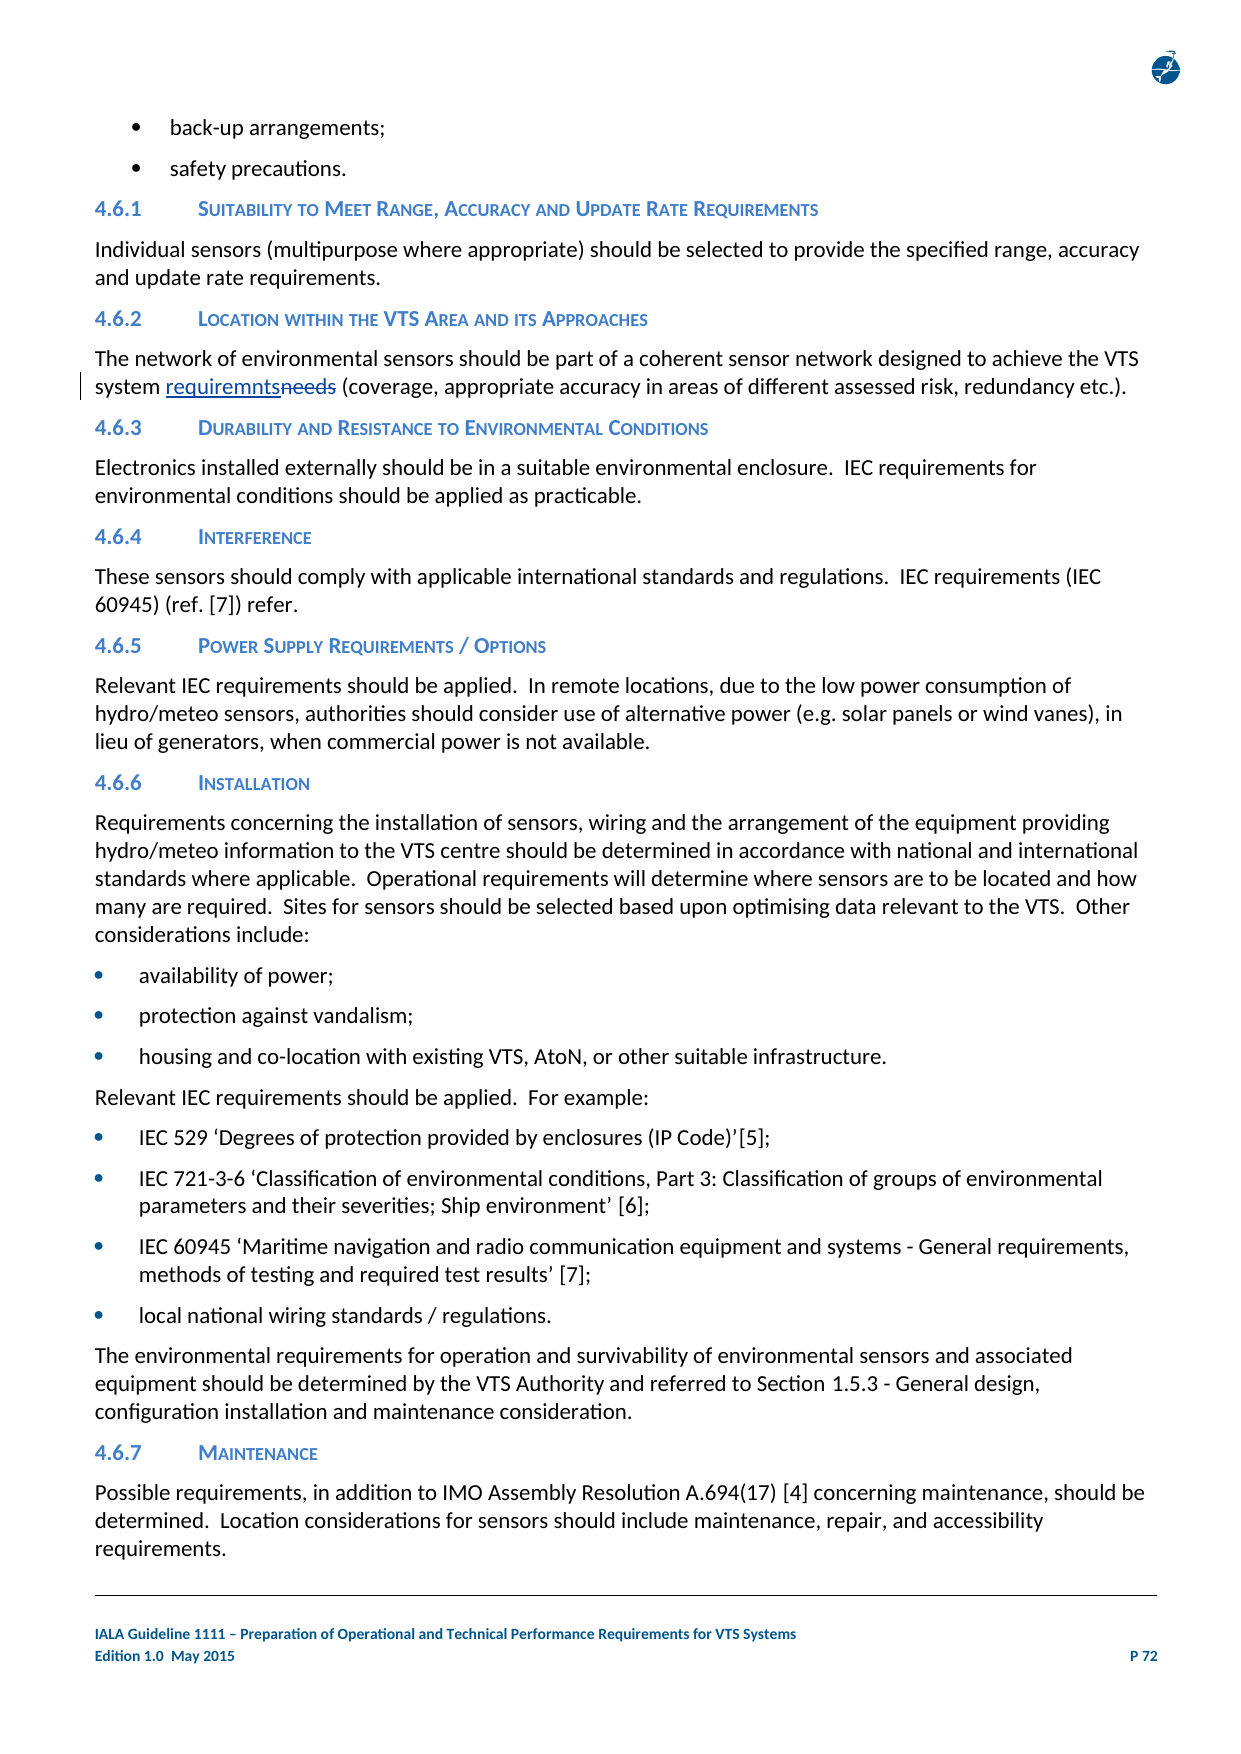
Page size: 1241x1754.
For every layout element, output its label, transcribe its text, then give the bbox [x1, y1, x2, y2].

text availability of power; [94, 961, 1157, 989]
subtitle Installation [94, 768, 1157, 796]
list safety precautions. [132, 154, 1157, 182]
subtitle Interference [94, 522, 1157, 550]
text Possible requirements, in addition to IMO Assembly Resolution A.694(17) [4] concerning maintenance, should be determined. Location considerations for sensors should include maintenance, repair, and accessibility requirements. [94, 1478, 1157, 1562]
text The environmental requirements for operation and survivability of environmental sensors and associated equipment should be determined by the VTS Authority and referred to Section 1.5.3 - General design, configuration installation and maintenance consideration. [94, 1341, 1157, 1425]
text protection against vandalism; [94, 1002, 1157, 1029]
text Requirements concerning the installation of sensors, wiring and the arrangement of the equipment providing hydro/meteo information to the VTS centre should be determined in accordance with national and international standards where applicable. Operational requirements will determine where sensors are to be located and how many are required. Sites for sensors should be selected based upon optimising data relevant to the VTS. Other considerations include: [94, 808, 1157, 948]
text The network of environmental sensors should be part of a coherent sensor network designed to achieve the VTS system (coverage, appropriate accuracy in areas of different assessed risk, redundancy etc.). [94, 344, 1157, 400]
list back-up arrangements; [132, 113, 1157, 142]
text These sensors should comply with applicable international standards and regulations. IEC requirements (IEC 60945) (ref. [7]) refer. [94, 562, 1157, 618]
subtitle Suitability to Meet Range, Accuracy and Update Rate Requirements [94, 194, 1157, 223]
text Individual sensors (multipurpose where appropriate) should be selected to provide the specified range, accuracy and update rate requirements. [94, 235, 1157, 291]
text IEC 721-3-6 ‘Classification of environmental conditions, Part 3: Classification of groups of environmental parameters and their severities; Ship environment’ [6]; [94, 1164, 1157, 1220]
text Electronics installed externally should be in a suitable environmental enclosure. IEC requirements for environmental conditions should be applied as practicable. [94, 453, 1157, 509]
subtitle Location within the VTS Area and its Approaches [94, 304, 1157, 332]
text Relevant IEC requirements should be applied. In remote locations, due to the low power consumption of hydro/meteo sensors, authorities should consider use of alternative power (e.g. solar panels or wind vanes), in lieu of generators, when commercial power is not available. [94, 671, 1157, 755]
text local national wiring standards / regulations. [94, 1301, 1157, 1329]
text IEC 529 ‘Degrees of protection provided by enclosures (IP Code)’[5]; [94, 1123, 1157, 1151]
subtitle Durability and Resistance to Environmental Conditions [94, 413, 1157, 441]
text Relevant IEC requirements should be applied. For example: [94, 1083, 1157, 1111]
text IEC 60945 ‘Maritime navigation and radio communication equipment and systems - General requirements, methods of testing and required test results’ [7]; [94, 1232, 1157, 1288]
text housing and co-location with existing VTS, AtoN, or other suitable infrastructure. [94, 1042, 1157, 1070]
subtitle Maintenance [94, 1438, 1157, 1466]
subtitle Power Supply Requirements / Options [94, 631, 1157, 659]
picture [1120, 0, 1239, 119]
